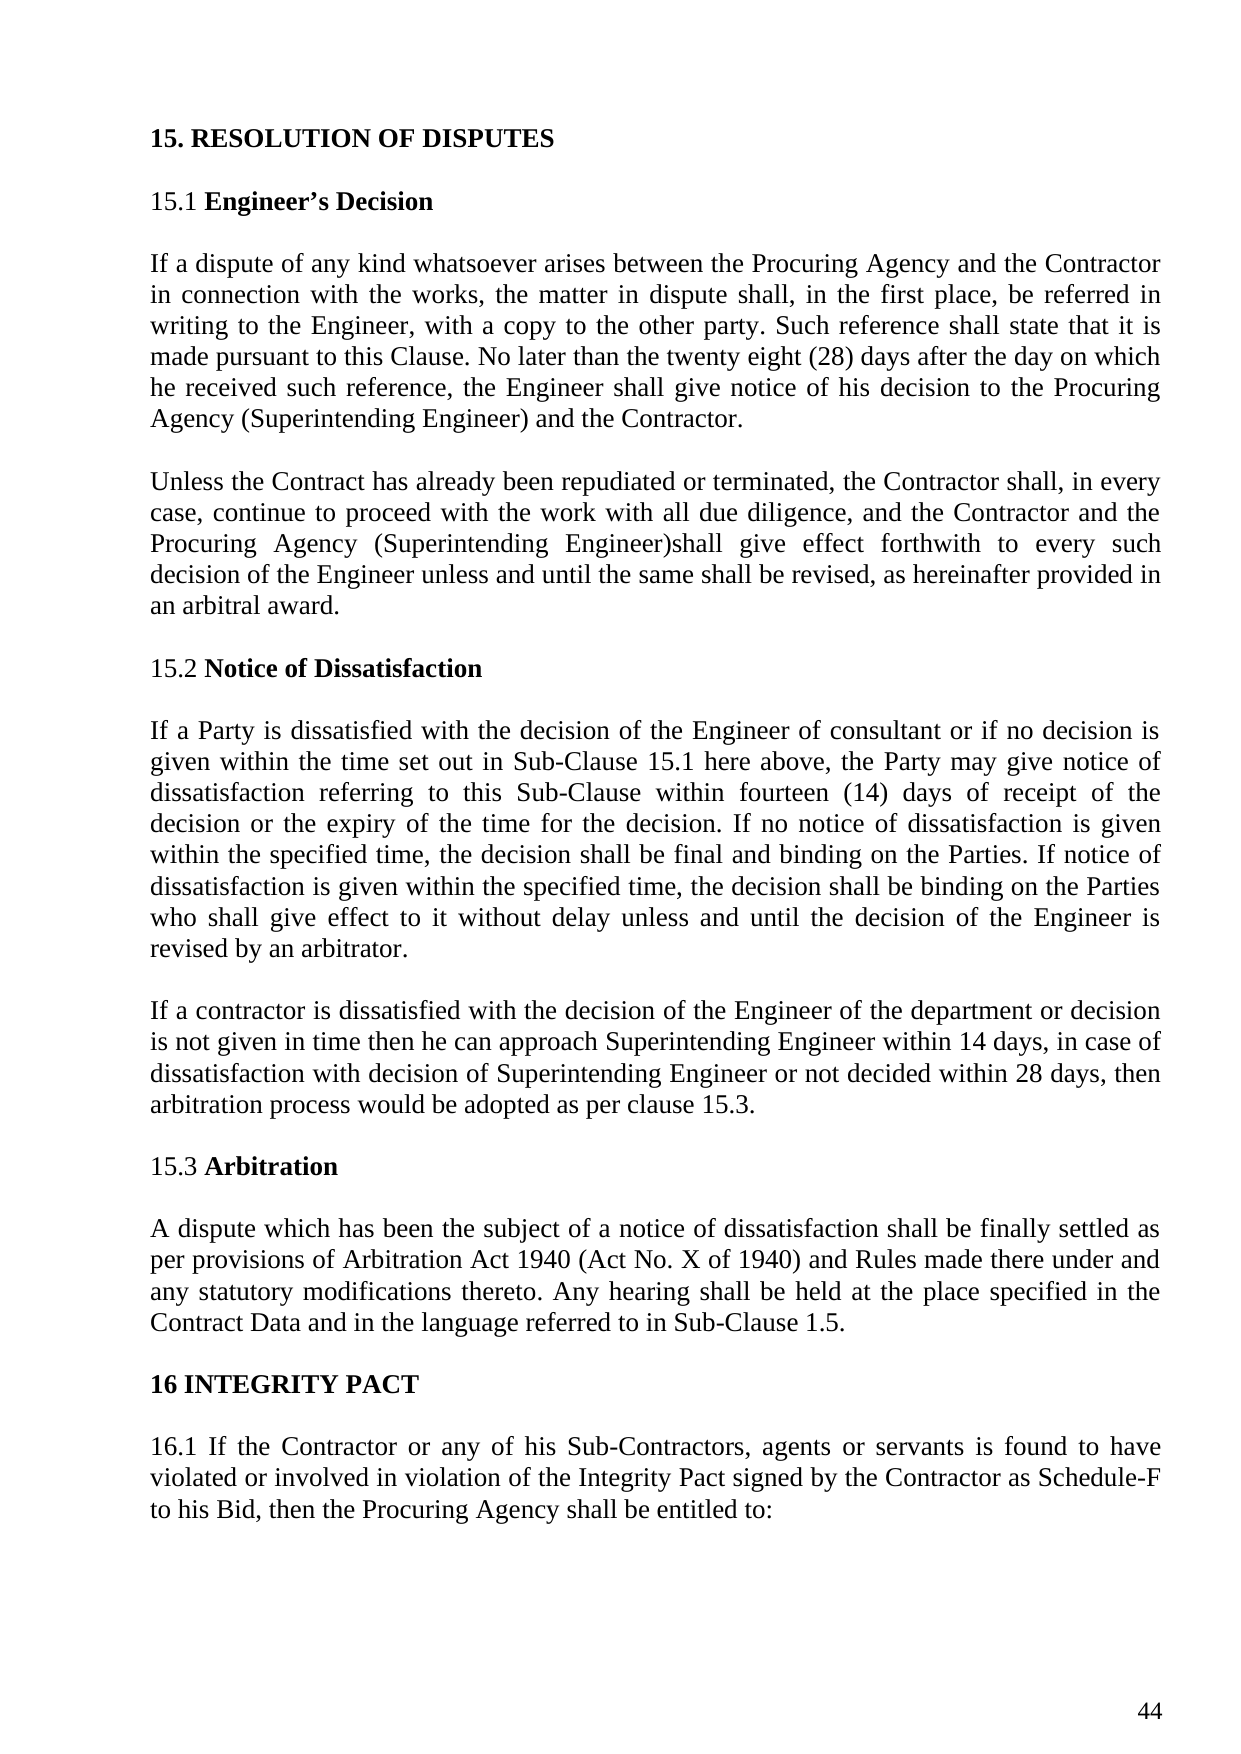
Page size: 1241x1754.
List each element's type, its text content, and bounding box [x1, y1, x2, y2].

text If a Party is dissatisfied with the decision of the Engineer of consultant or if no decision is given within the time set out in Sub-Clause 15.1 here above, the Party may give notice of dissatisfaction referring to this Sub-Clause within fourteen (14) days of receipt of the decision or the expiry of the time for the decision. If no notice of dissatisfaction is given within the specified time, the decision shall be final and binding on the Parties. If notice of dissatisfaction is given within the specified time, the decision shall be binding on the Parties who shall give effect to it without delay unless and until the decision of the Engineer is revised by an arbitrator. [150, 714, 1162, 963]
text If a dispute of any kind whatsoever arises between the Procuring Agency and the Contractor in connection with the works, the matter in dispute shall, in the first place, be referred in writing to the Engineer, with a copy to the other party. Such reference shall state that it is made pursuant to this Clause. No later than the twenty eight (28) days after the day on which he received such reference, the Engineer shall give notice of his decision to the Procuring Agency (Superintending Engineer) and the Contractor. [150, 247, 1162, 434]
text Unless the Contract has already been repudiated or terminated, the Contractor shall, in every case, continue to proceed with the work with all due diligence, and the Contractor and the Procuring Agency (Superintending Engineer)shall give effect forthwith to every such decision of the Engineer unless and until the same shall be revised, as hereinafter provided in an arbitral award. [150, 465, 1162, 621]
text 15.2 Notice of Dissatisfaction [150, 652, 1162, 683]
text A dispute which has been the subject of a notice of dissatisfaction shall be finally settled as per provisions of Arbitration Act 1940 (Act No. X of 1940) and Rules made there under and any statutory modifications thereto. Any hearing shall be held at the place specified in the Contract Data and in the language referred to in Sub-Clause 1.5. [150, 1212, 1162, 1337]
text 15.3 Arbitration [150, 1150, 1162, 1181]
text 15.1 Engineer’s Decision [150, 184, 1162, 216]
text 16 INTEGRITY PACT [150, 1368, 1162, 1399]
text 15. RESOLUTION OF DISPUTES [150, 122, 1162, 153]
text If a contractor is dissatisfied with the decision of the Engineer of the department or decision is not given in time then he can approach Superintending Engineer within 14 days, in case of dissatisfaction with decision of Superintending Engineer or not decided within 28 days, then arbitration process would be adopted as per clause 15.3. [150, 994, 1162, 1119]
text 16.1 If the Contractor or any of his Sub-Contractors, agents or servants is found to have violated or involved in violation of the Integrity Pact signed by the Contractor as Schedule-F to his Bid, then the Procuring Agency shall be entitled to: [150, 1430, 1162, 1524]
